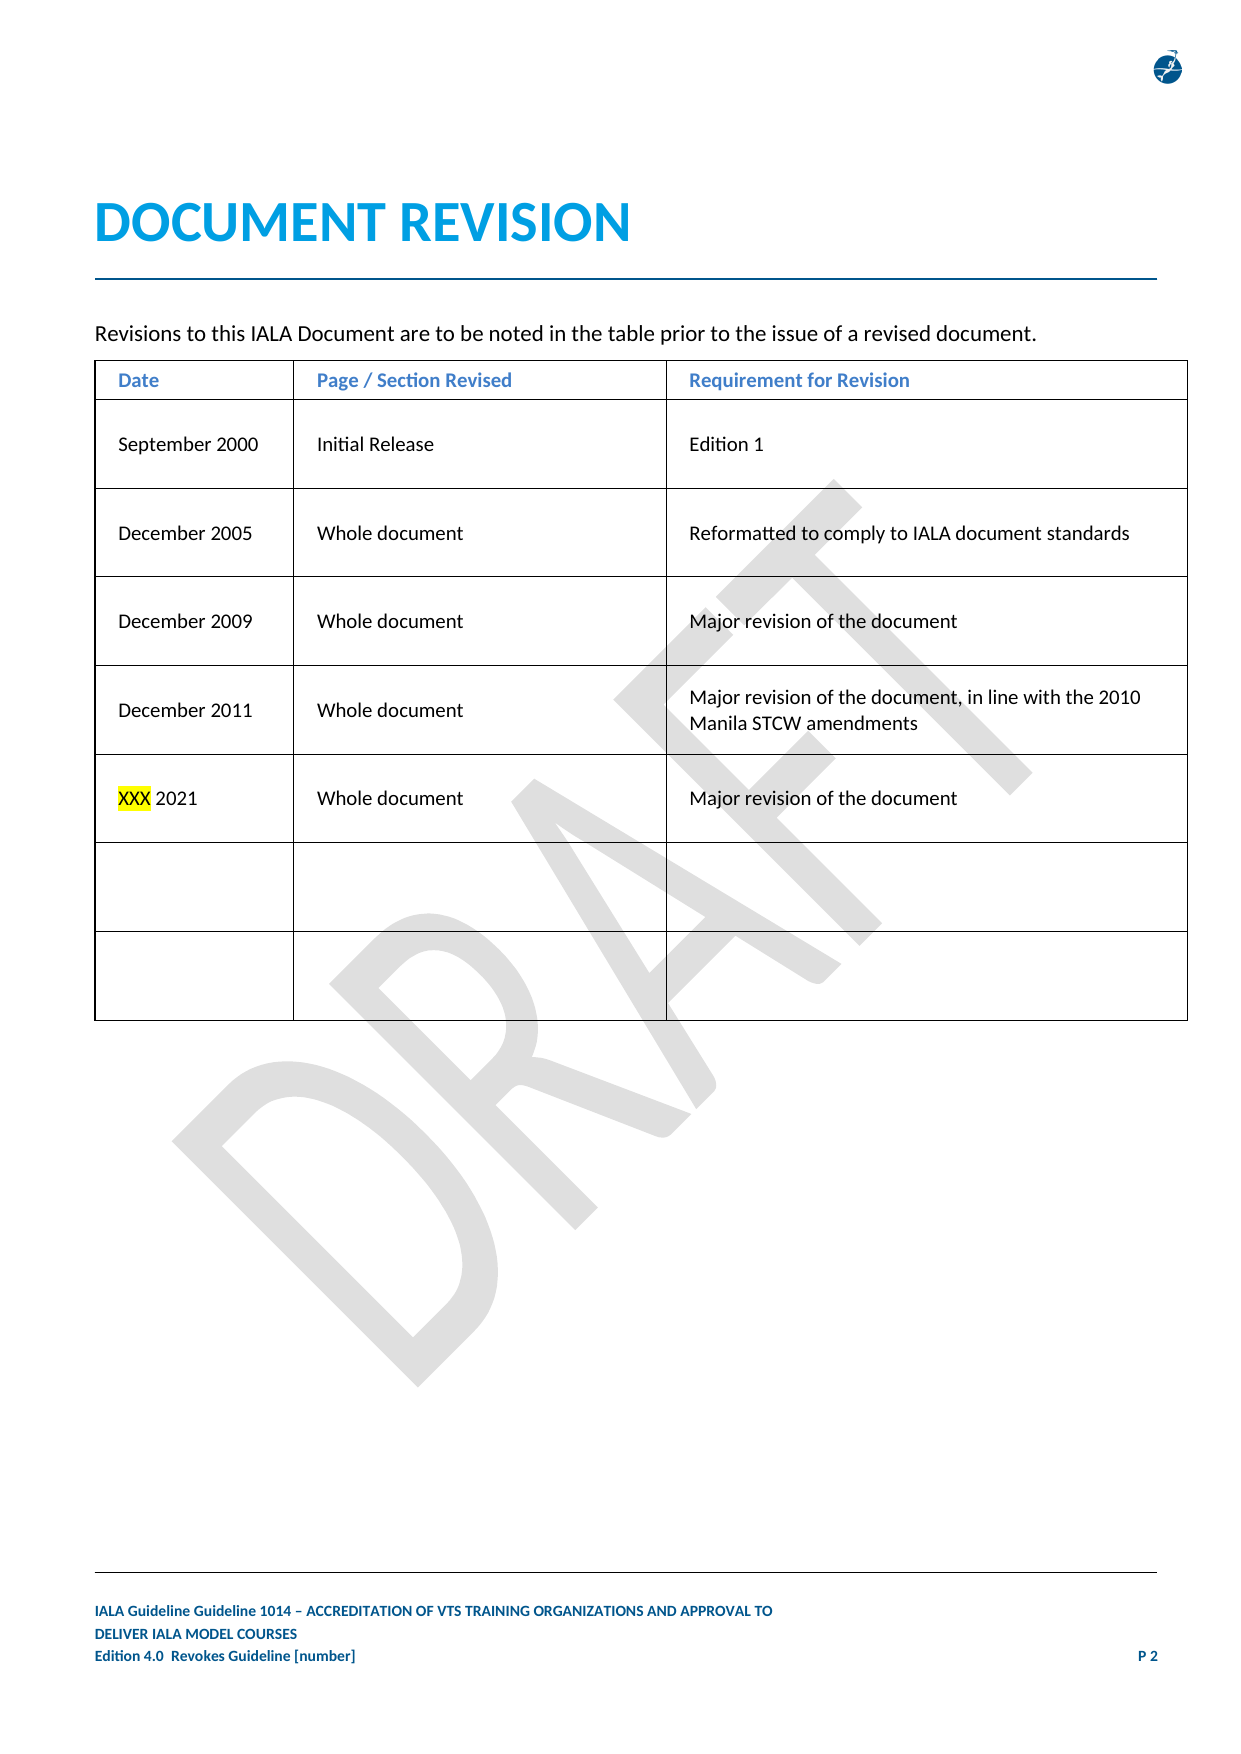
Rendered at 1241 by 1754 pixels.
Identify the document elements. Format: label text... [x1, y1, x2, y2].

table_cell Whole document [294, 577, 666, 665]
table_cell [96, 932, 293, 1019]
table_cell [96, 843, 293, 931]
table_cell Major revision of the document, in line with the 2010 Manila STCW amendments [667, 666, 1187, 753]
table_cell [667, 932, 1187, 1019]
table_cell [667, 843, 1187, 931]
table_cell Major revision of the document [667, 755, 1187, 842]
table_cell December 2005 [96, 489, 293, 576]
table_cell Whole document [294, 755, 666, 842]
table_cell Initial Release [294, 400, 666, 488]
table_cell September 2000 [96, 400, 293, 488]
table_cell Whole document [294, 666, 666, 753]
table_cell December 2009 [96, 577, 293, 665]
text Revisions to this IALA Document are to be noted in the table prior to the issue of a revised document. [94, 319, 1157, 347]
table_cell [294, 843, 666, 931]
table_header Date [96, 361, 293, 399]
picture [1122, 0, 1241, 119]
table_cell [294, 932, 666, 1019]
table_cell Whole document [294, 489, 666, 576]
table_header Page / Section Revised [294, 361, 666, 399]
table_cell Major revision of the document [667, 577, 1187, 665]
table_cell XXX 2021 [96, 755, 293, 842]
table_cell Edition 1 [667, 400, 1187, 488]
table_cell Reformatted to comply to IALA document standards [667, 489, 1187, 576]
table_header Requirement for Revision [667, 361, 1187, 399]
table_cell December 2011 [96, 666, 293, 753]
